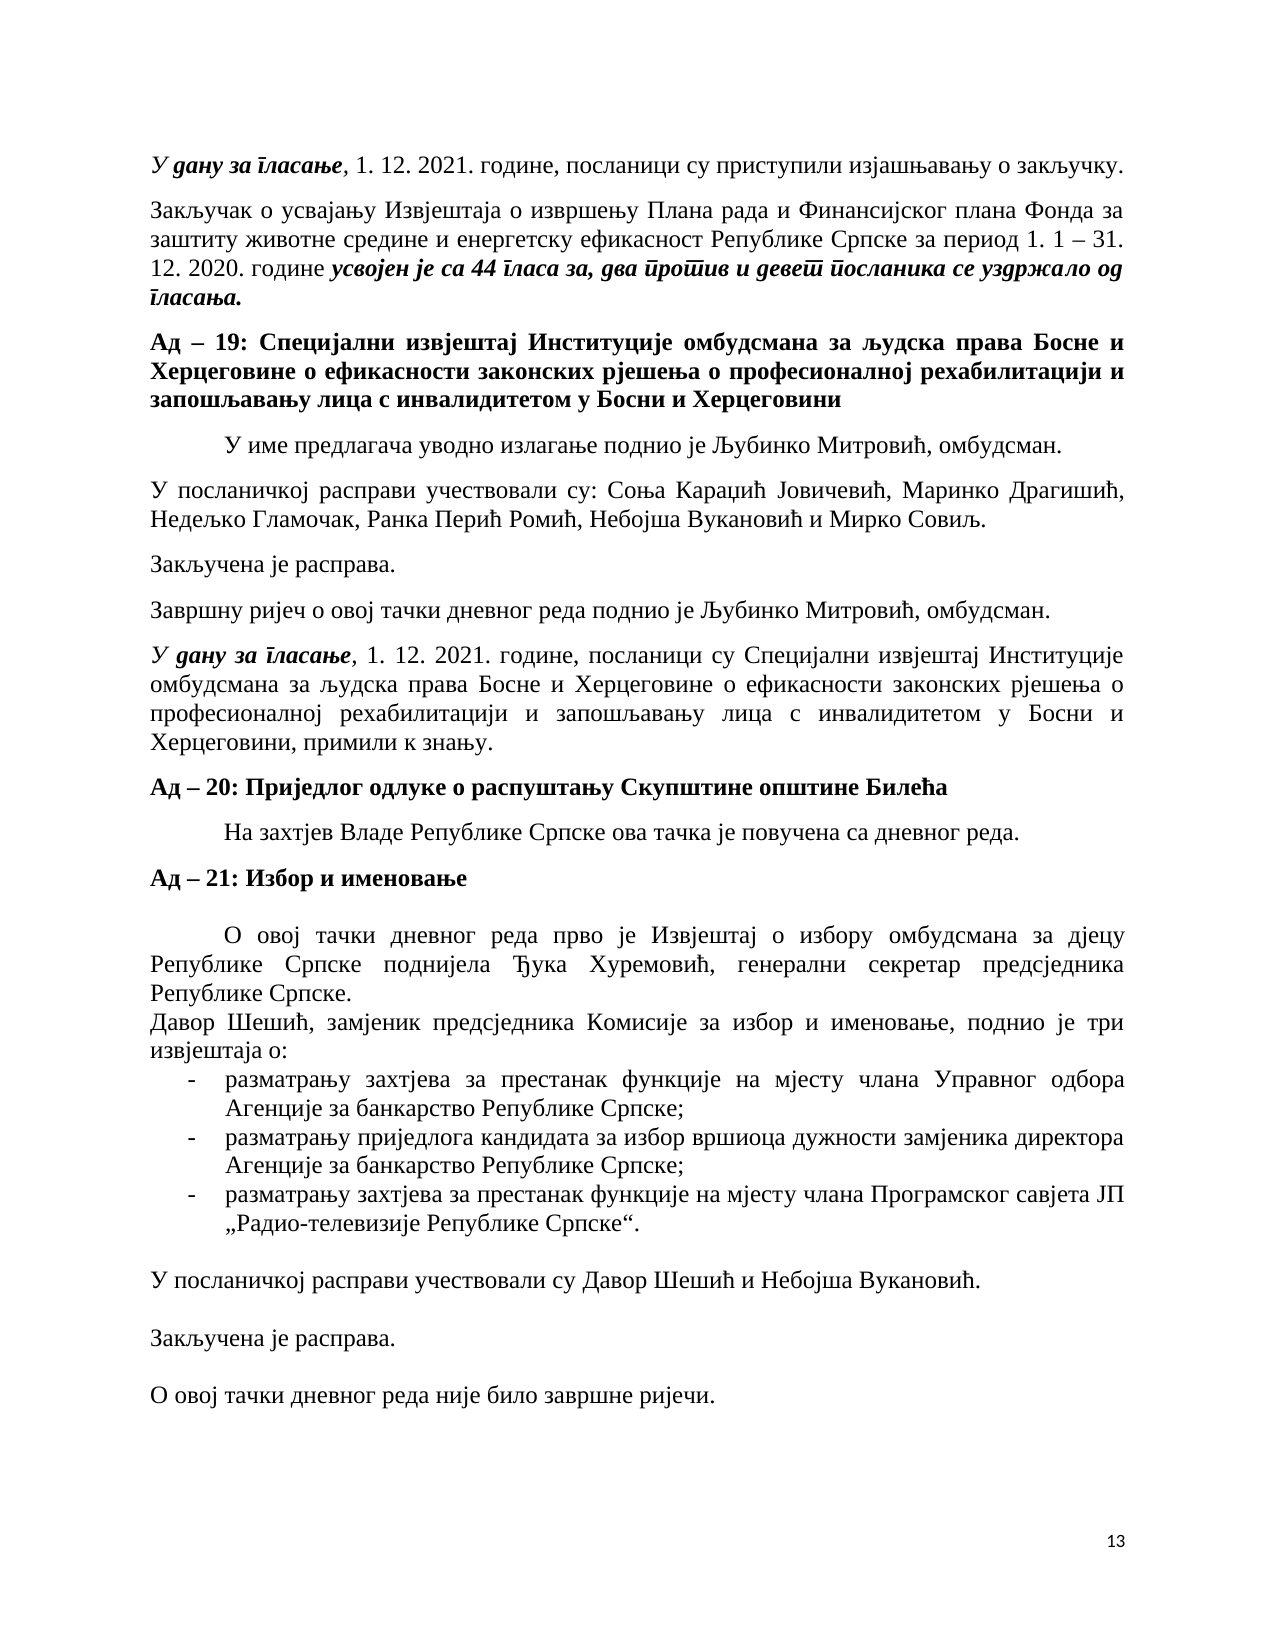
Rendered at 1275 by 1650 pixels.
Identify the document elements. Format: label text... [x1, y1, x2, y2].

text Закључена је расправа. [150, 549, 1125, 578]
text У дану за гласање, 1. 12. 2021. године, посланици су приступили изјашњавању о закључку. [150, 150, 1125, 179]
text Закључена је расправа. [150, 1323, 1125, 1352]
text Закључак о усвајању Извјештаја о извршењу Плана рада и Финансијског плана Фонда за заштиту животне средине и енергетску ефикасност Републике Српске за период 1. 1 – 31. 12. 2020. године усвојен је са 44 гласа за, два против и девет посланика се уздржало од гласања. [150, 195, 1125, 310]
text У дану за гласање, 1. 12. 2021. године, посланици су Специјални извјештај Институције омбудсмана за људска права Босне и Херцеговине о ефикасности законских рјешења о професионалној рехабилитацији и запошљавању лица с инвалидитетом у Босни и Херцеговини, примили к знању. [150, 640, 1125, 755]
text Давор Шешић, замјеник предсједника Комисије за избор и именовање, поднио је три извјештаја о: [150, 1007, 1125, 1064]
list разматрању приједлога кандидата за избор вршиоца дужности замјеника директора Агенције за банкарство Републике Српске; [187, 1122, 1125, 1179]
text У посланичкој расправи учествовали су: Соња Караџић Јовичевић, Маринко Драгишић, Недељко Гламочак, Ранка Перић Ромић, Небојша Вукановић и Мирко Совиљ. [150, 475, 1125, 533]
list разматрању захтјева за престанак функције на мјесту члана Програмског савјета ЈП „Радио-телевизије Републике Српске“. [187, 1179, 1125, 1237]
text Ад – 21: Избор и именовање [150, 863, 1125, 892]
text Ад – 20: Приједлог одлуке о распуштању Скупштине општине Билећа [150, 772, 1125, 801]
text У посланичкој расправи учествовали су Давор Шешић и Небојша Вукановић. [150, 1265, 1125, 1294]
text O овој тачки дневног реда прво је Извјештај о избору омбудсмана за дјецу Републике Српске поднијела Ђука Хуремовић, генерални секретар предсједника Републике Српске. [150, 920, 1125, 1007]
text Завршну ријеч о овој тачки дневног реда поднио је Љубинко Митровић, омбудсман. [150, 595, 1125, 624]
text У име предлагача уводно излагање поднио је Љубинко Митровић, омбудсман. [150, 430, 1125, 459]
text На захтјев Владе Републике Српске ова тачка је повучена са дневног реда. [150, 817, 1125, 846]
text О овој тачки дневног реда није било завршне ријечи. [150, 1380, 1125, 1409]
text Ад – 19: Специјални извјештај Институције омбудсмана за људска права Босне и Херцеговине о ефикасности законских рјешења о професионалној рехабилитацији и запошљавању лица с инвалидитетом у Босни и Херцеговини [150, 327, 1125, 413]
list разматрању захтјева за престанак функције на мјесту члана Управног одбора Агенције за банкарство Републике Српске; [187, 1064, 1125, 1122]
